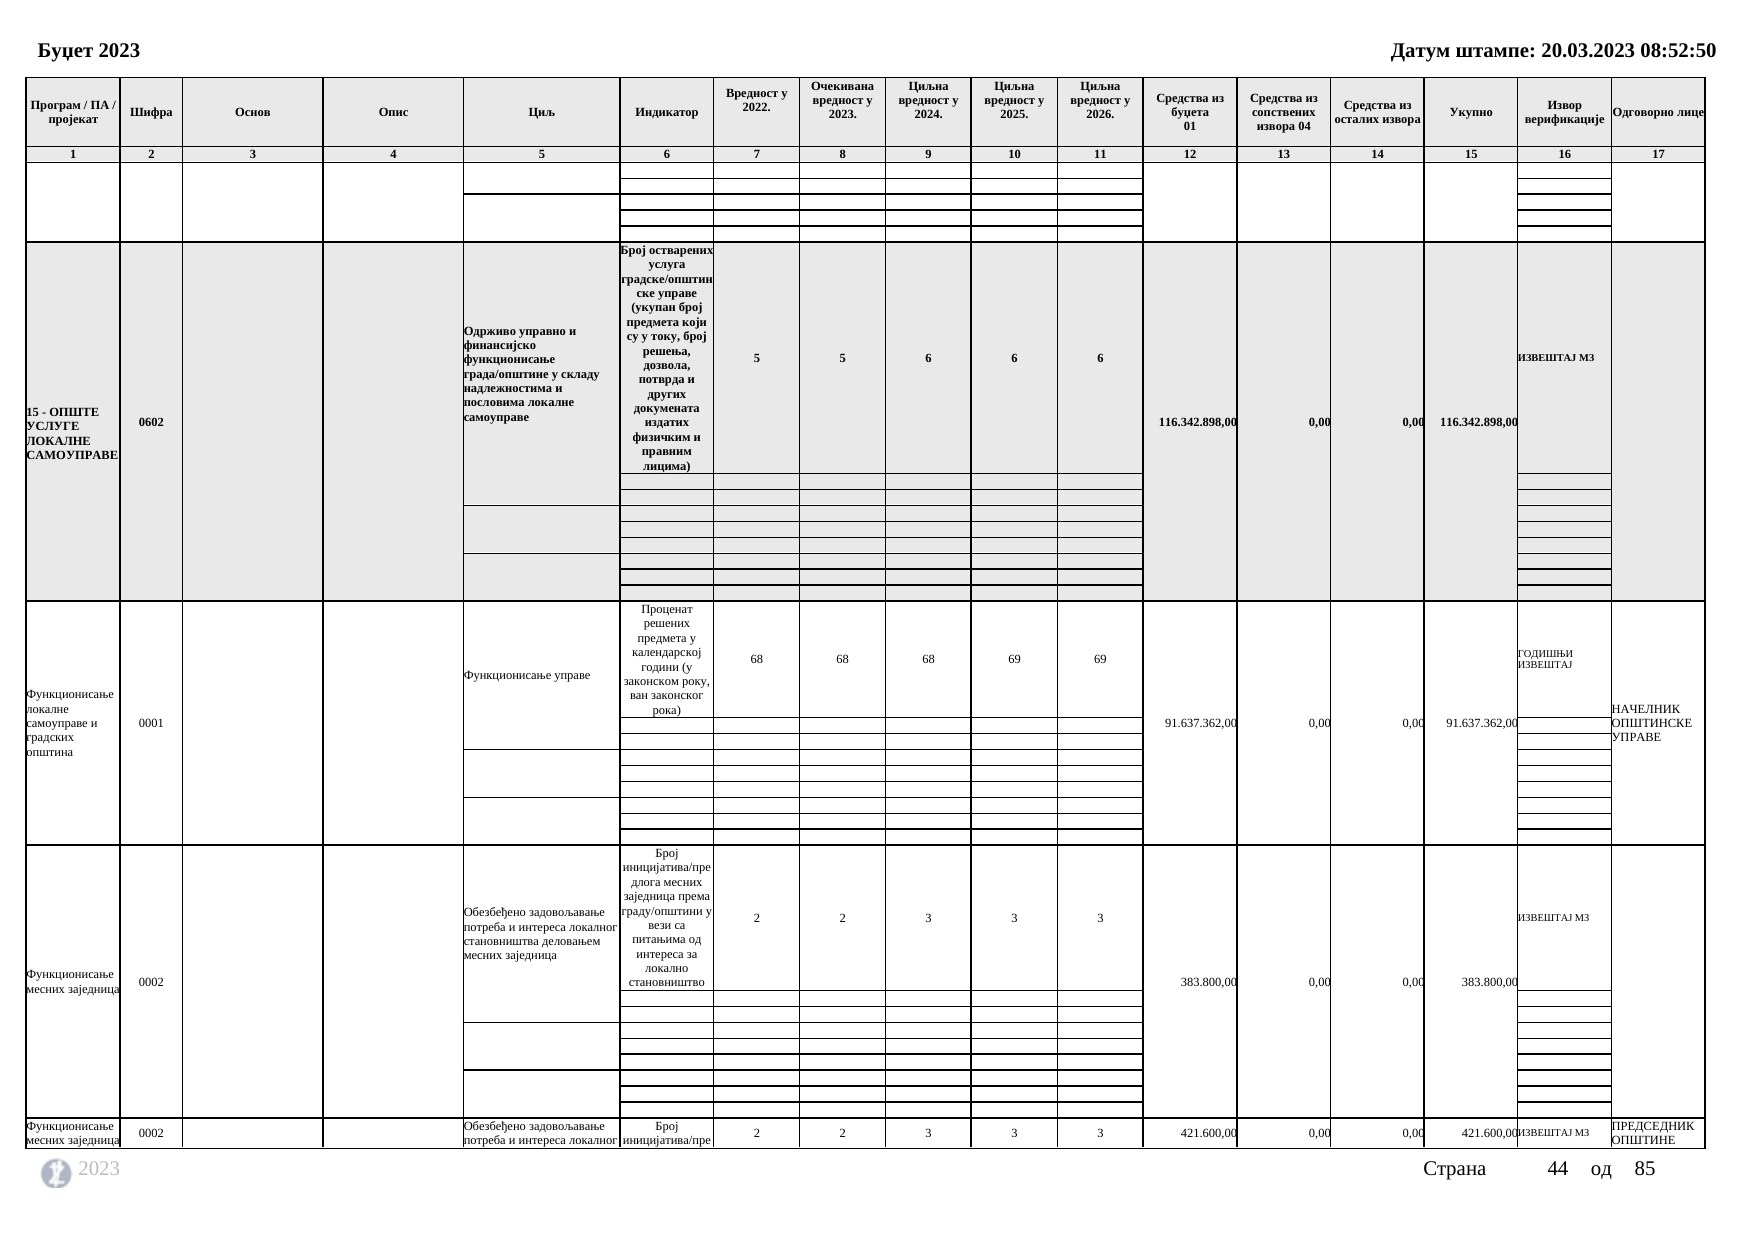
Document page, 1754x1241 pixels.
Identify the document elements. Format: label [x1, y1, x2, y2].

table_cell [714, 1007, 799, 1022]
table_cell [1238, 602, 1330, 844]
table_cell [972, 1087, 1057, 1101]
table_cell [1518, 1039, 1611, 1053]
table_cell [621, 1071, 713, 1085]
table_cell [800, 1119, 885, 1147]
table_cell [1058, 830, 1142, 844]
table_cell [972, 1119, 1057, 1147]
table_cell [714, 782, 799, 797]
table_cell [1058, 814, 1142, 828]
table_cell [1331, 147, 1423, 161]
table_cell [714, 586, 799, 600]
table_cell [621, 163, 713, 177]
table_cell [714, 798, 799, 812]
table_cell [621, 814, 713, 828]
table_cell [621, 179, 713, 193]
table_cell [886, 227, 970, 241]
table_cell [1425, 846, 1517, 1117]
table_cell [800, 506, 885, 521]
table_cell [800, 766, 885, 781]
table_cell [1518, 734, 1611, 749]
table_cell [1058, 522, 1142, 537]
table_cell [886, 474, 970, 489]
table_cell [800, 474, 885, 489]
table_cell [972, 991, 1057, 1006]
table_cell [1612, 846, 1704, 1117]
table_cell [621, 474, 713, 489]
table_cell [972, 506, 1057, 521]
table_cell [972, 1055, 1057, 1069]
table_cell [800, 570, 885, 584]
picture [37, 1155, 75, 1188]
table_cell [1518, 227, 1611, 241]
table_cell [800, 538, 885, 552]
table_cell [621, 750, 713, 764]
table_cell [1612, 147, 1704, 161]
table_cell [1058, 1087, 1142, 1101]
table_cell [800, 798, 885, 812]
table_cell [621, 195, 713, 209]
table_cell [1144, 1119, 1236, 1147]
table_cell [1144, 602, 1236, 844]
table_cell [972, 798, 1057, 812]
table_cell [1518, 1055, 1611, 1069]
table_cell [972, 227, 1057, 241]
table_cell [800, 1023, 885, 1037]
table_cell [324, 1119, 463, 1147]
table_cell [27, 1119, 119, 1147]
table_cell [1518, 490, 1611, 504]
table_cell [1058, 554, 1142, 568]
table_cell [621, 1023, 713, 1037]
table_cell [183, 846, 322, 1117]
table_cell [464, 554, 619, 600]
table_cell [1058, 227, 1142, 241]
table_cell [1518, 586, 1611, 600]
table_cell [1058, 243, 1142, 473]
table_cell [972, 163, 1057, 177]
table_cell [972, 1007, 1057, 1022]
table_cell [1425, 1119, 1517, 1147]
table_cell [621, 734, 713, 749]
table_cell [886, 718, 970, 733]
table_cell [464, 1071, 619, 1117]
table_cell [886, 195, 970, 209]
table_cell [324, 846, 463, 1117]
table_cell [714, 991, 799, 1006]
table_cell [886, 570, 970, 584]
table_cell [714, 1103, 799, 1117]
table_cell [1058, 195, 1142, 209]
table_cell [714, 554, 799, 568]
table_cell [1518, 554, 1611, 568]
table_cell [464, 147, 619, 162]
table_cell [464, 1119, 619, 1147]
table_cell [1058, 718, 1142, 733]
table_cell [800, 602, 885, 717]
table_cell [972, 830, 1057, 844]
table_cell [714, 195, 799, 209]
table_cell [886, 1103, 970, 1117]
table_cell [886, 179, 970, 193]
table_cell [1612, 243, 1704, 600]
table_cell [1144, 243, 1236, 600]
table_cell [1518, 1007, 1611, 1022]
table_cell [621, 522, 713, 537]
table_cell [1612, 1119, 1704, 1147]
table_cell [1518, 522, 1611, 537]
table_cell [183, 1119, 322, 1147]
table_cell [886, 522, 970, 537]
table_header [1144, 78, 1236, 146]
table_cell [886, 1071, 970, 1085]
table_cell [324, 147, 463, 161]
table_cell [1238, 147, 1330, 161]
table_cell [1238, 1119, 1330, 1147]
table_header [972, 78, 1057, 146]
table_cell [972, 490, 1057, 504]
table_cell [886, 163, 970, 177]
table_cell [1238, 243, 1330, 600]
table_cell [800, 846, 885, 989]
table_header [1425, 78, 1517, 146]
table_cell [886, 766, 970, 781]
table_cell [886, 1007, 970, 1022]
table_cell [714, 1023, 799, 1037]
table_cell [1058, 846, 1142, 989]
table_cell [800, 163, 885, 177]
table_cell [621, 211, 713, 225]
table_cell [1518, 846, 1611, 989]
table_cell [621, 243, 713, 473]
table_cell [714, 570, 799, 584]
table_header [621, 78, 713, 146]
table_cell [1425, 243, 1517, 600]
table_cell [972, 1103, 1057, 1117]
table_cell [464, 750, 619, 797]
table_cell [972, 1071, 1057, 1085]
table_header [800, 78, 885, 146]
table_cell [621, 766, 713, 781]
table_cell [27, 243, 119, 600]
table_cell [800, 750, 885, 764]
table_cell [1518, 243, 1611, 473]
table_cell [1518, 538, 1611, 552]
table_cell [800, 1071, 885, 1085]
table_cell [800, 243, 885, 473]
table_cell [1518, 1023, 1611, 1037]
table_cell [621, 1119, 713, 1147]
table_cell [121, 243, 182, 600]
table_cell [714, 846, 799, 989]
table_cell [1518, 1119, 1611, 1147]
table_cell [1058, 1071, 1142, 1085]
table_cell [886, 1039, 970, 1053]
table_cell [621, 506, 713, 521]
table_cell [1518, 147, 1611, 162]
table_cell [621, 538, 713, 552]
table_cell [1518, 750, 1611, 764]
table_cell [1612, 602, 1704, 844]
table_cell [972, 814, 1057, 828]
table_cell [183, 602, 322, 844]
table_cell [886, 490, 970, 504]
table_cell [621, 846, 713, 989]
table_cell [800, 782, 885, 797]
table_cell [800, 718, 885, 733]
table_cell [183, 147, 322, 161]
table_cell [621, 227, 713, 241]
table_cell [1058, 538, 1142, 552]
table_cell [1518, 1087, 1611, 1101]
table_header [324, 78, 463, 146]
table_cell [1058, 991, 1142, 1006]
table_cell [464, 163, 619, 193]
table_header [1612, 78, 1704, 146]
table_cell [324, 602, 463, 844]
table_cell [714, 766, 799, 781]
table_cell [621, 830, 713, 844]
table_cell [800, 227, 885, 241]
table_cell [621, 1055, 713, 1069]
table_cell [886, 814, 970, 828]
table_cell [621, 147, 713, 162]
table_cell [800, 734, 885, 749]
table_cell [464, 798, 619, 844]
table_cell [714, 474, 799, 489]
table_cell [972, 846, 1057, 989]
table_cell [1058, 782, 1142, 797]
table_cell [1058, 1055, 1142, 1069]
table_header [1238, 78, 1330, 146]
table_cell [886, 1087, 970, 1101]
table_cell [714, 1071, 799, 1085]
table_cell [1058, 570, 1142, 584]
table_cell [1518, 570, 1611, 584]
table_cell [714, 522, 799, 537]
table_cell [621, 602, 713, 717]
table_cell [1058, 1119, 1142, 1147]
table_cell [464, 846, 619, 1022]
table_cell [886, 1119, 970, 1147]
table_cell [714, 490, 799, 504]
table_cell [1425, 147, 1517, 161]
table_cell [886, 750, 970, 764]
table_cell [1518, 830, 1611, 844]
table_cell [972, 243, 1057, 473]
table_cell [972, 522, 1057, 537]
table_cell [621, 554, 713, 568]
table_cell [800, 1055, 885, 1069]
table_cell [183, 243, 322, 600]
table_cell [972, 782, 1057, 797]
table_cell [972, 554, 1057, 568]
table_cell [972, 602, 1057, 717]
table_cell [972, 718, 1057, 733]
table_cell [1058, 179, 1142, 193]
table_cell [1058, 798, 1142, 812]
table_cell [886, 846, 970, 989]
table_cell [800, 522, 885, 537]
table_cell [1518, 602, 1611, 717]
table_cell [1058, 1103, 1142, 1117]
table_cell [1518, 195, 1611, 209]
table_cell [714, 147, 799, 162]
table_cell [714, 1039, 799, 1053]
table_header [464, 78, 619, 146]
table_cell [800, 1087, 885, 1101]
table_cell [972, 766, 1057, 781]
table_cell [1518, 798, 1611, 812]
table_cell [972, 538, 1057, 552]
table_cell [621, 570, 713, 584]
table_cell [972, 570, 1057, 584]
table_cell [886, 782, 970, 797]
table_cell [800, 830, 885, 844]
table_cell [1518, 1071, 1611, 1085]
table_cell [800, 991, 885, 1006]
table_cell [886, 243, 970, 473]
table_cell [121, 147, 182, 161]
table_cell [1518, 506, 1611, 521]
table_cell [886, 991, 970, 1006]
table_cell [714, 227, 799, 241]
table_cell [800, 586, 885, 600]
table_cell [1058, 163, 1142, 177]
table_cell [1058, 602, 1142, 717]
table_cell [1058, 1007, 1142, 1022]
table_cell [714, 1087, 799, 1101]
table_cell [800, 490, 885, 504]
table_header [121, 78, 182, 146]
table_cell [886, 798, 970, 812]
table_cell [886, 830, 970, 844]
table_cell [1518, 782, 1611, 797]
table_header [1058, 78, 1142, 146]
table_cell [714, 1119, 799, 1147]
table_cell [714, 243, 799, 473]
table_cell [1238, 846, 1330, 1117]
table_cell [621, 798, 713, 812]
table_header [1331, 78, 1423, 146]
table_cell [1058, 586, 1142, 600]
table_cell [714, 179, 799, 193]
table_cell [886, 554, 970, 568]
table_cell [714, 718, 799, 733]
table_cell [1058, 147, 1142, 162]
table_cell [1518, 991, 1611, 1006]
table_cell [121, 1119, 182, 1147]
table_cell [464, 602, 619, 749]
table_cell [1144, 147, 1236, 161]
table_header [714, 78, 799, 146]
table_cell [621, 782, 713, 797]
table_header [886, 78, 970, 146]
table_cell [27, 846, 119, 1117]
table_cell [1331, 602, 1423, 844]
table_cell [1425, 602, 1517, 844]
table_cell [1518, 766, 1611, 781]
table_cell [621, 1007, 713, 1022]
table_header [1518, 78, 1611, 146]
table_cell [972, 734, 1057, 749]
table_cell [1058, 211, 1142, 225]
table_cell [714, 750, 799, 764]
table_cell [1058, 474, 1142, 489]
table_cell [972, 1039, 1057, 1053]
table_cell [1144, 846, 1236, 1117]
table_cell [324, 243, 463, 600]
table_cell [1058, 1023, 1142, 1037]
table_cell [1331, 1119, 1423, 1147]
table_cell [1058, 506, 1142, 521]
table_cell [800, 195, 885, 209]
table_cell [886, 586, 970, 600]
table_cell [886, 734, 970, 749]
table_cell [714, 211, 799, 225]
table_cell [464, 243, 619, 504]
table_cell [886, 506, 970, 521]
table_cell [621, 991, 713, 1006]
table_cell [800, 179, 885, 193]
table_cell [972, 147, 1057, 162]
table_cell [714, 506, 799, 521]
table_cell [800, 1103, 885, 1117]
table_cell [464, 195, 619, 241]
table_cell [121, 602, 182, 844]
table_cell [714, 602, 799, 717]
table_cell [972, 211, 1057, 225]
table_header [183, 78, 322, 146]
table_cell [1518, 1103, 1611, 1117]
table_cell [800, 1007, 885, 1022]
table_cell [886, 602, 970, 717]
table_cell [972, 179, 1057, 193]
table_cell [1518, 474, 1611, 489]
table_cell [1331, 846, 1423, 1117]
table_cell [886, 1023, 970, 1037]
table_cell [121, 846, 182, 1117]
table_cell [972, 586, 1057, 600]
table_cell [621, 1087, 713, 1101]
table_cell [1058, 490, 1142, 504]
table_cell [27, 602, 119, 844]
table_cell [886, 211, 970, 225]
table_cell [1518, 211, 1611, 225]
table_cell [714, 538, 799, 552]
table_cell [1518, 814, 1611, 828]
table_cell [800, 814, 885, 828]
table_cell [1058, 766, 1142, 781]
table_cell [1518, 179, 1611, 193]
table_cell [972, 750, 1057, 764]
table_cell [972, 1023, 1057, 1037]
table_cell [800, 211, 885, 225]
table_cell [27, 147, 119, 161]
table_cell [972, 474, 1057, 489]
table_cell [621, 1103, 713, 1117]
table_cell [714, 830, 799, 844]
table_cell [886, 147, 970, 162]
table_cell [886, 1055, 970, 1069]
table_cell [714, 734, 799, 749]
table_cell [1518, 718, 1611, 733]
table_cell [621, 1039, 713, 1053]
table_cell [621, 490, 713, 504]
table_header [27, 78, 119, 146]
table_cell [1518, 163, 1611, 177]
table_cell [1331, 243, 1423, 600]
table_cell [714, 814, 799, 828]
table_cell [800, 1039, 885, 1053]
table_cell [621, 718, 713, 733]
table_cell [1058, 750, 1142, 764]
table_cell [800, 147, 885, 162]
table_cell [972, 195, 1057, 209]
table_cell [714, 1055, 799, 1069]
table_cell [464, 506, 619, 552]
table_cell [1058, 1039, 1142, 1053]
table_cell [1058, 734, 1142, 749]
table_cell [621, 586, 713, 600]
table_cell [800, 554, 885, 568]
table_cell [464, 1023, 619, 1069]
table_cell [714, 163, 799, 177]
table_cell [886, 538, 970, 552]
